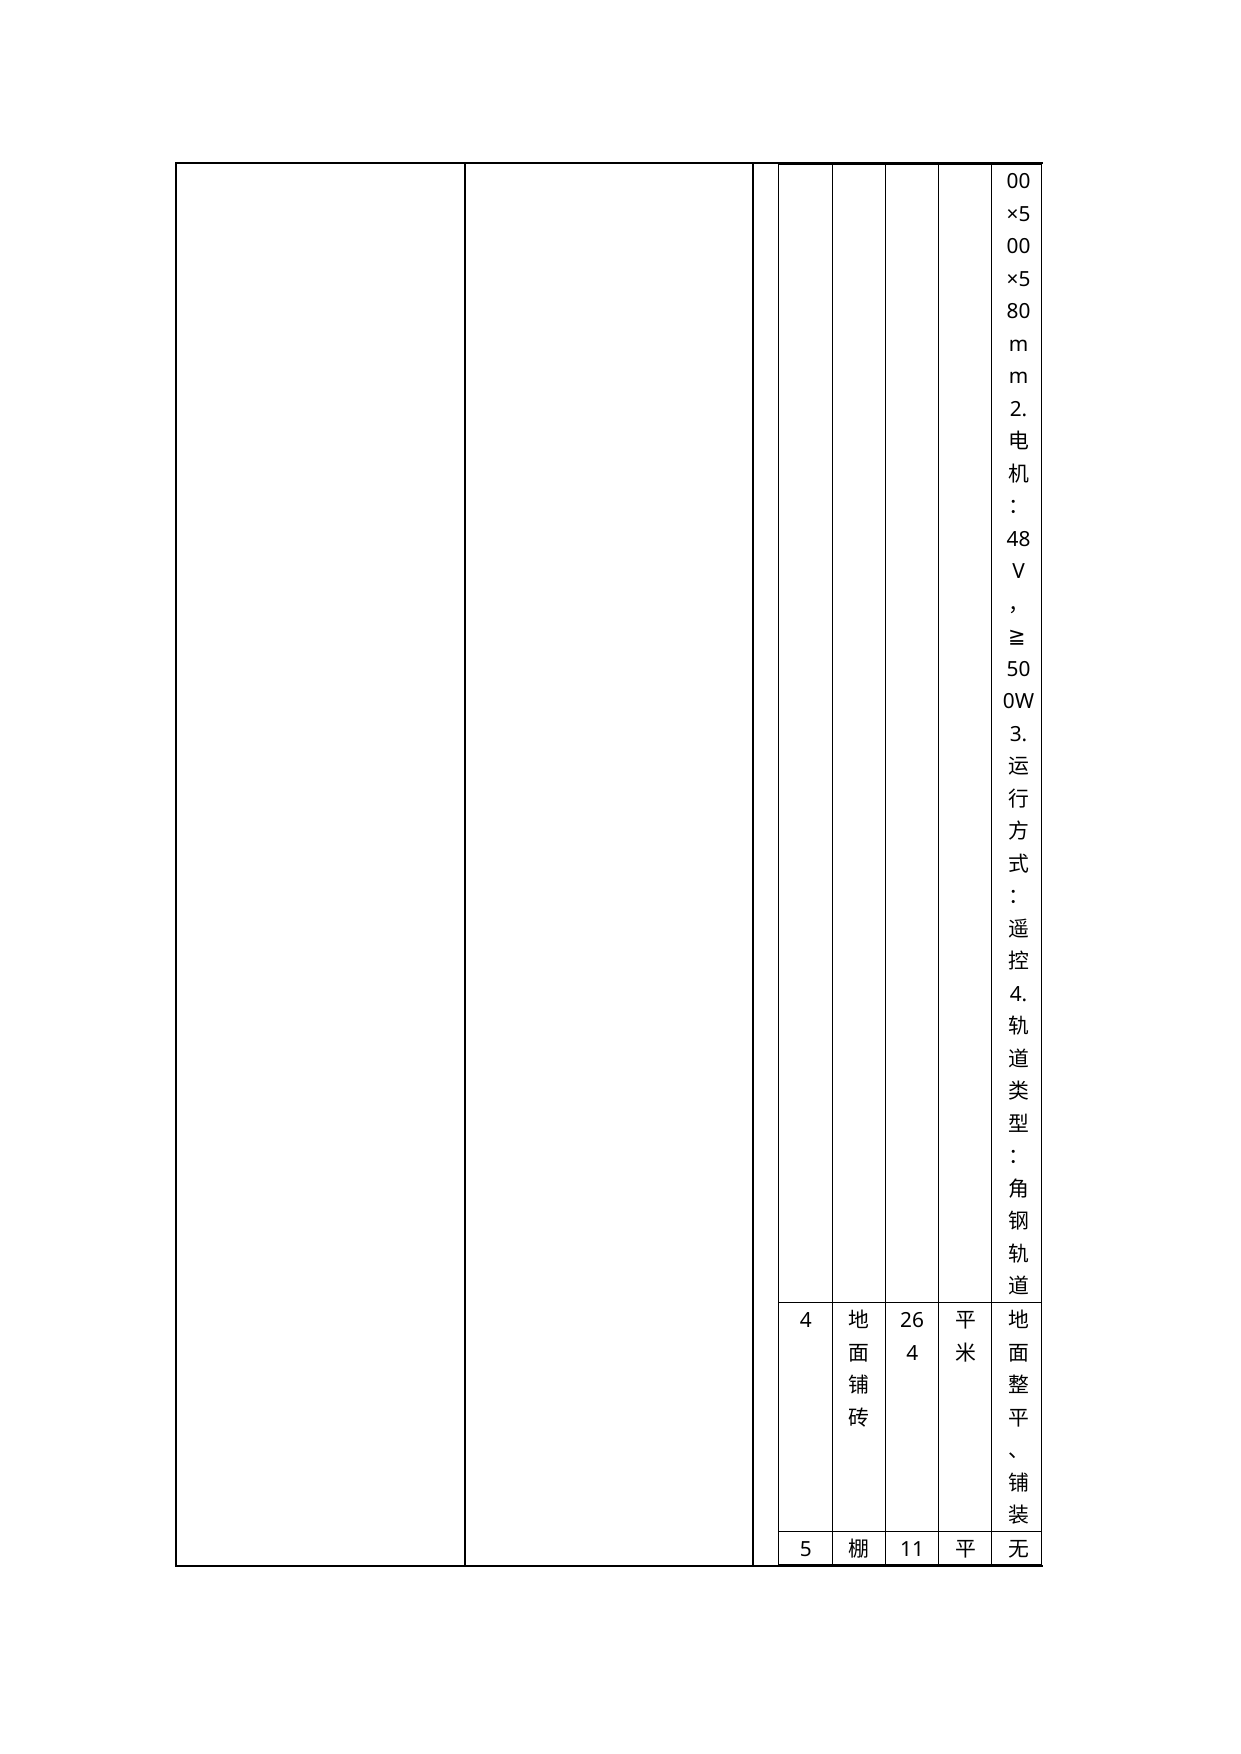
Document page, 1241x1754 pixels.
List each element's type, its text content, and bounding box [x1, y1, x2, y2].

table_cell [939, 165, 991, 1302]
table_cell [833, 165, 885, 1302]
table_cell [779, 1532, 832, 1564]
table_cell [992, 1532, 1041, 1564]
table_cell [886, 165, 938, 1302]
table_cell [939, 1532, 991, 1564]
table_cell [992, 1303, 1041, 1531]
table_cell [779, 1303, 832, 1531]
table_cell [939, 1303, 991, 1531]
table_cell [833, 1303, 885, 1531]
table_cell [992, 165, 1041, 1302]
table_cell 1 [177, 164, 464, 1565]
table_cell [466, 164, 752, 1565]
table_cell [754, 164, 778, 1565]
table_cell [886, 1532, 938, 1564]
table_cell [833, 1532, 885, 1564]
table_cell [779, 165, 832, 1302]
table_cell [886, 1303, 938, 1531]
